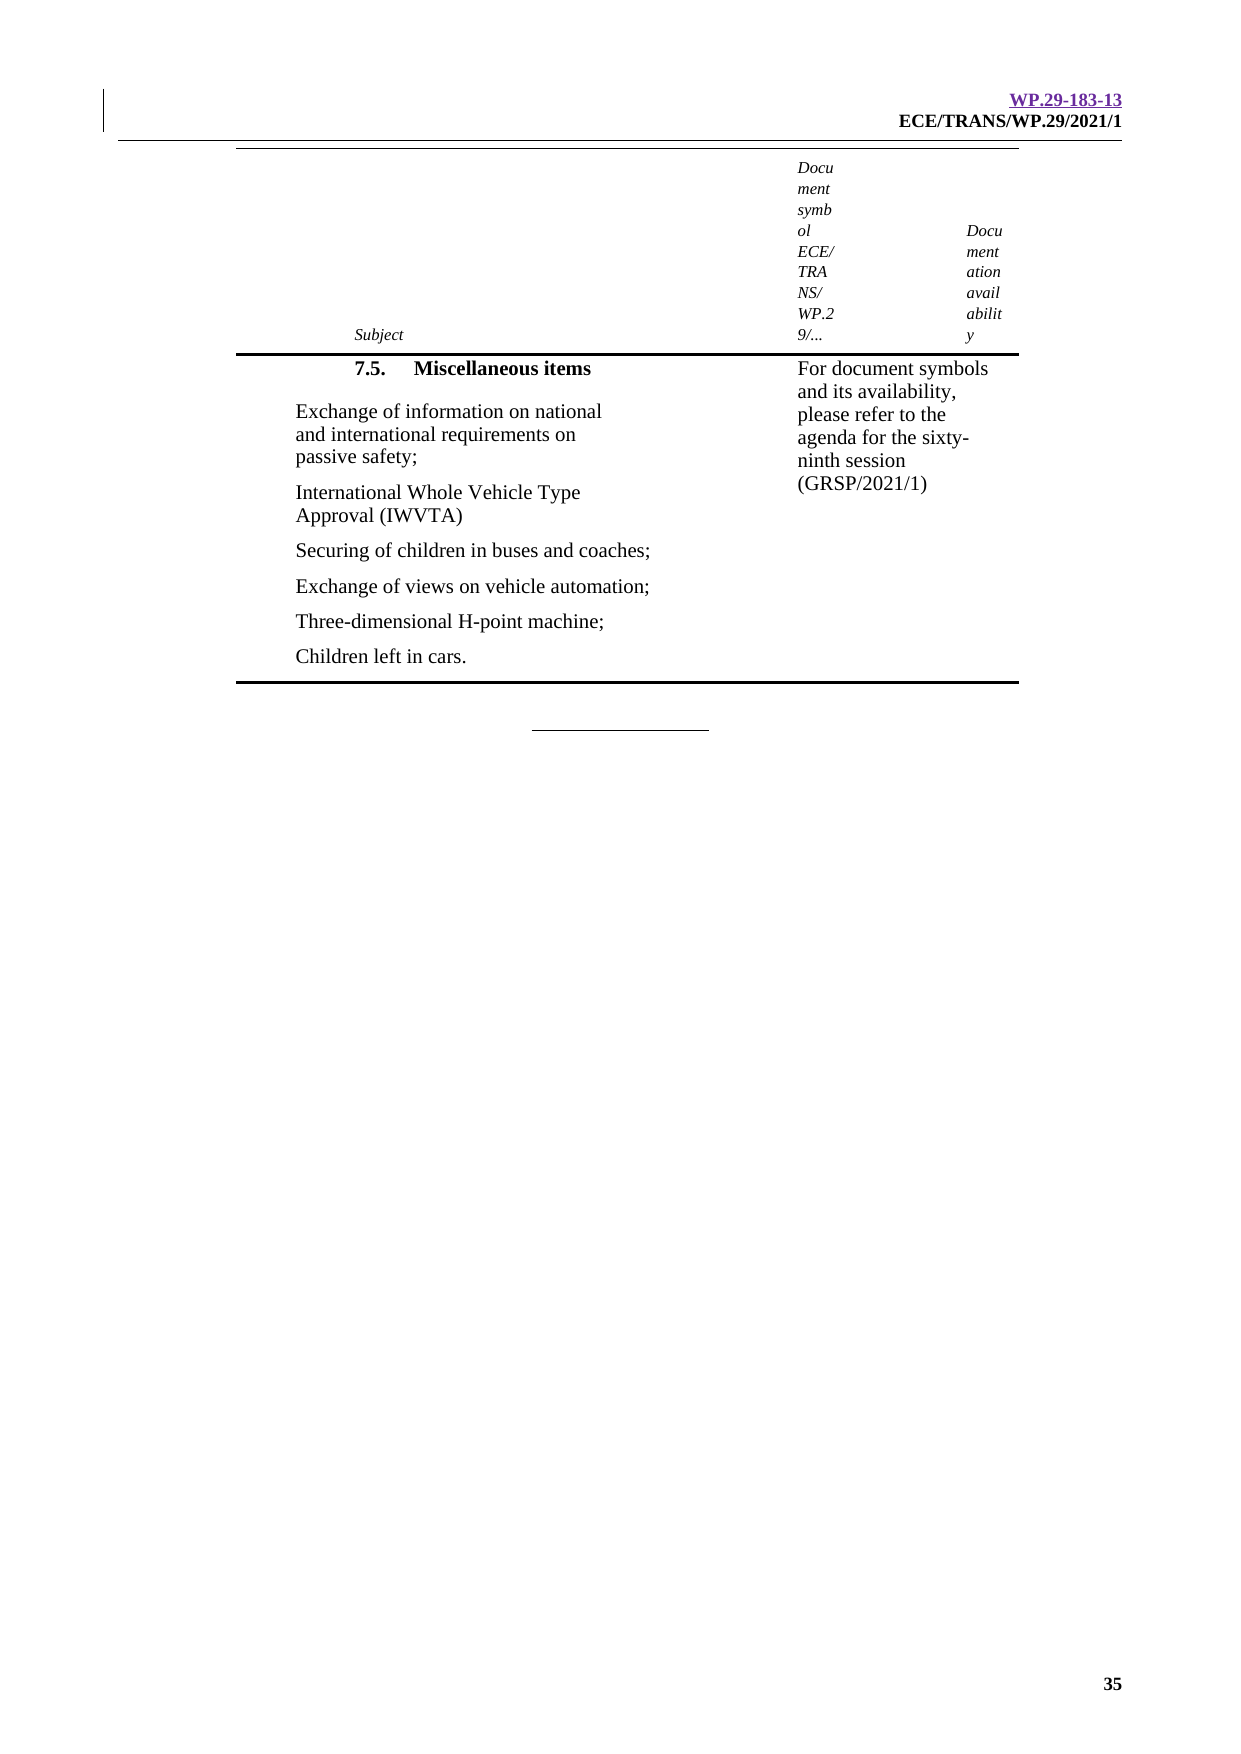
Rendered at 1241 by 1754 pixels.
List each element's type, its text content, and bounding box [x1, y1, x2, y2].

table_header Documentation availability [848, 149, 1019, 353]
table_cell Exchange of information on national and international requirements on passive safety; International Whole Vehicle Type Approval (IWVTA) Securing of children in buses and coaches; Exchange of views on vehicle automation; Three-dimensional H-point machine; Children left in cars. [236, 393, 679, 681]
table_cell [679, 356, 1019, 681]
table_header Subject [236, 149, 679, 353]
table_cell 7.5. Miscellaneous items [236, 356, 679, 392]
table_header Document symbol ECE/TRANS/WP.29/... [679, 149, 848, 353]
